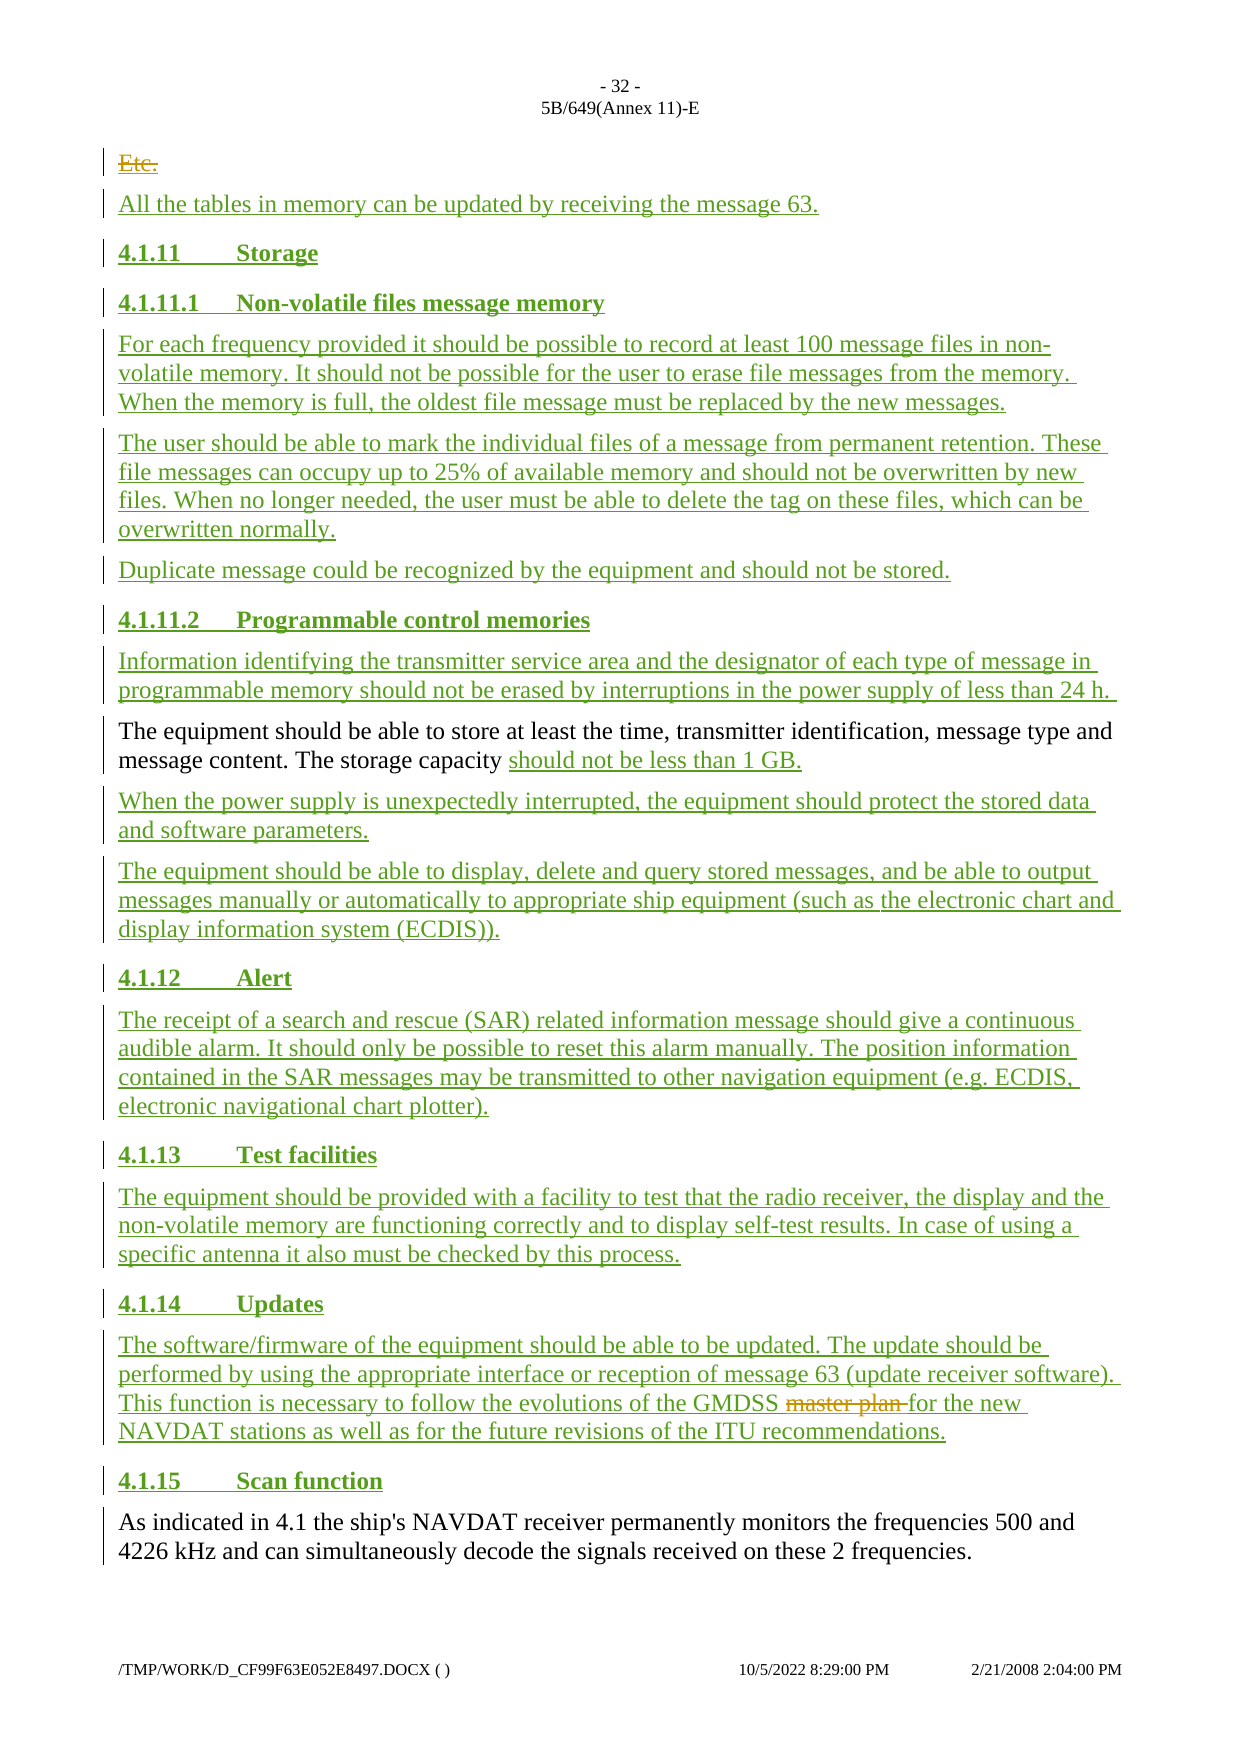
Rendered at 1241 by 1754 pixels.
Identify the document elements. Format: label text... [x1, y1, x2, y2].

text As indicated in 4.1 the ship's NAVDAT receiver permanently monitors the frequencies 500 and 4226 kHz and can simultaneously decode the signals received on these 2 frequencies. [118, 1507, 1122, 1565]
text The equipment should be able to store at least the time, transmitter identification, message type and message content. The storage capacity [118, 716, 1122, 774]
